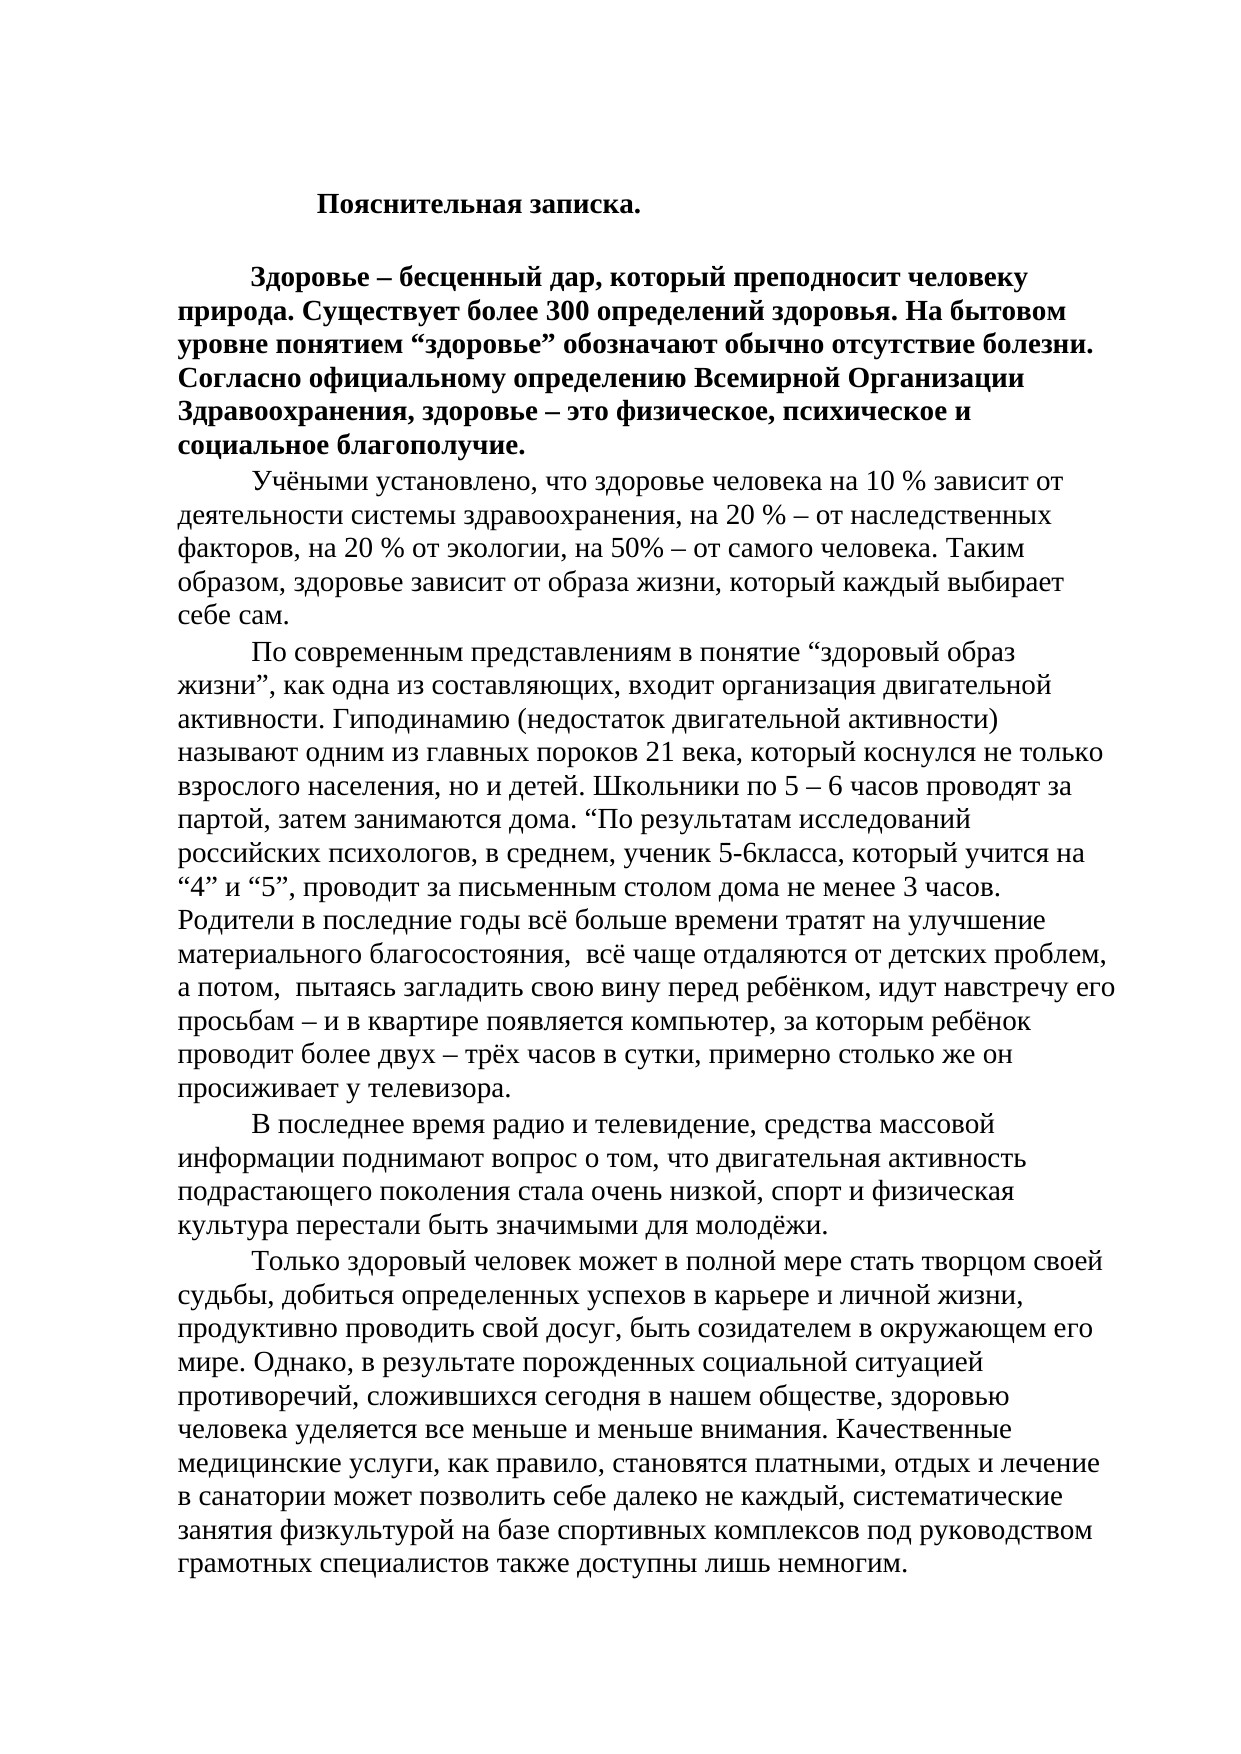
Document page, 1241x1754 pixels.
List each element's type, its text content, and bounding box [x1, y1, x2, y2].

text По современным представлениям в понятие “здоровый образ жизни”, как одна из составляющих, входит организация двигательной активности. Гиподинамию (недостаток двигательной активности) называют одним из главных пороков 21 века, который коснулся не только взрослого населения, но и детей. Школьники по 5 – 6 часов проводят за партой, затем занимаются дома. “По результатам исследований российских психологов, в среднем, ученик 5-6класса, который учится на “4” и “5”, проводит за письменным столом дома не менее 3 часов. Родители в последние годы всё больше времени тратят на улучшение материального благосостояния, всё чаще отдаляются от детских проблем, а потом, пытаясь загладить свою вину перед ребёнком, идут навстречу его просьбам – и в квартире появляется компьютер, за которым ребёнок проводит более двух – трёх часов в сутки, примерно столько же он просиживает у телевизора. [177, 634, 1120, 1103]
text Пояснительная записка. [177, 186, 1120, 220]
text Учёными установлено, что здоровье человека на 10 % зависит от деятельности системы здравоохранения, на 20 % – от наследственных факторов, на 20 % от экологии, на 50% – от самого человека. Таким образом, здоровье зависит от образа жизни, который каждый выбирает себе сам. [177, 463, 1120, 631]
text В последнее время радио и телевидение, средства массовой информации поднимают вопрос о том, что двигательная активность подрастающего поколения стала очень низкой, спорт и физическая культура перестали быть значимыми для молодёжи. [177, 1106, 1120, 1241]
text Здоровье – бесценный дар, который преподносит человеку природа. Существует более 300 определений здоровья. На бытовом уровне понятием “здоровье” обозначают обычно отсутствие болезни. Согласно официальному определению Всемирной Организации Здравоохранения, здоровье – это физическое, психическое и социальное благополучие. [177, 259, 1120, 460]
text Только здоровый человек может в полной мере стать творцом своей судьбы, добиться определенных успехов в карьере и личной жизни, продуктивно проводить свой досуг, быть созидателем в окружающем его мире. Однако, в результате порожденных социальной ситуацией противоречий, сложившихся сегодня в нашем обществе, здоровью человека уделяется все меньше и меньше внимания. Качественные медицинские услуги, как правило, становятся платными, отдых и лечение в санатории может позволить себе далеко не каждый, систематические занятия физкультурой на базе спортивных комплексов под руководством грамотных специалистов также доступны лишь немногим. [177, 1243, 1120, 1579]
